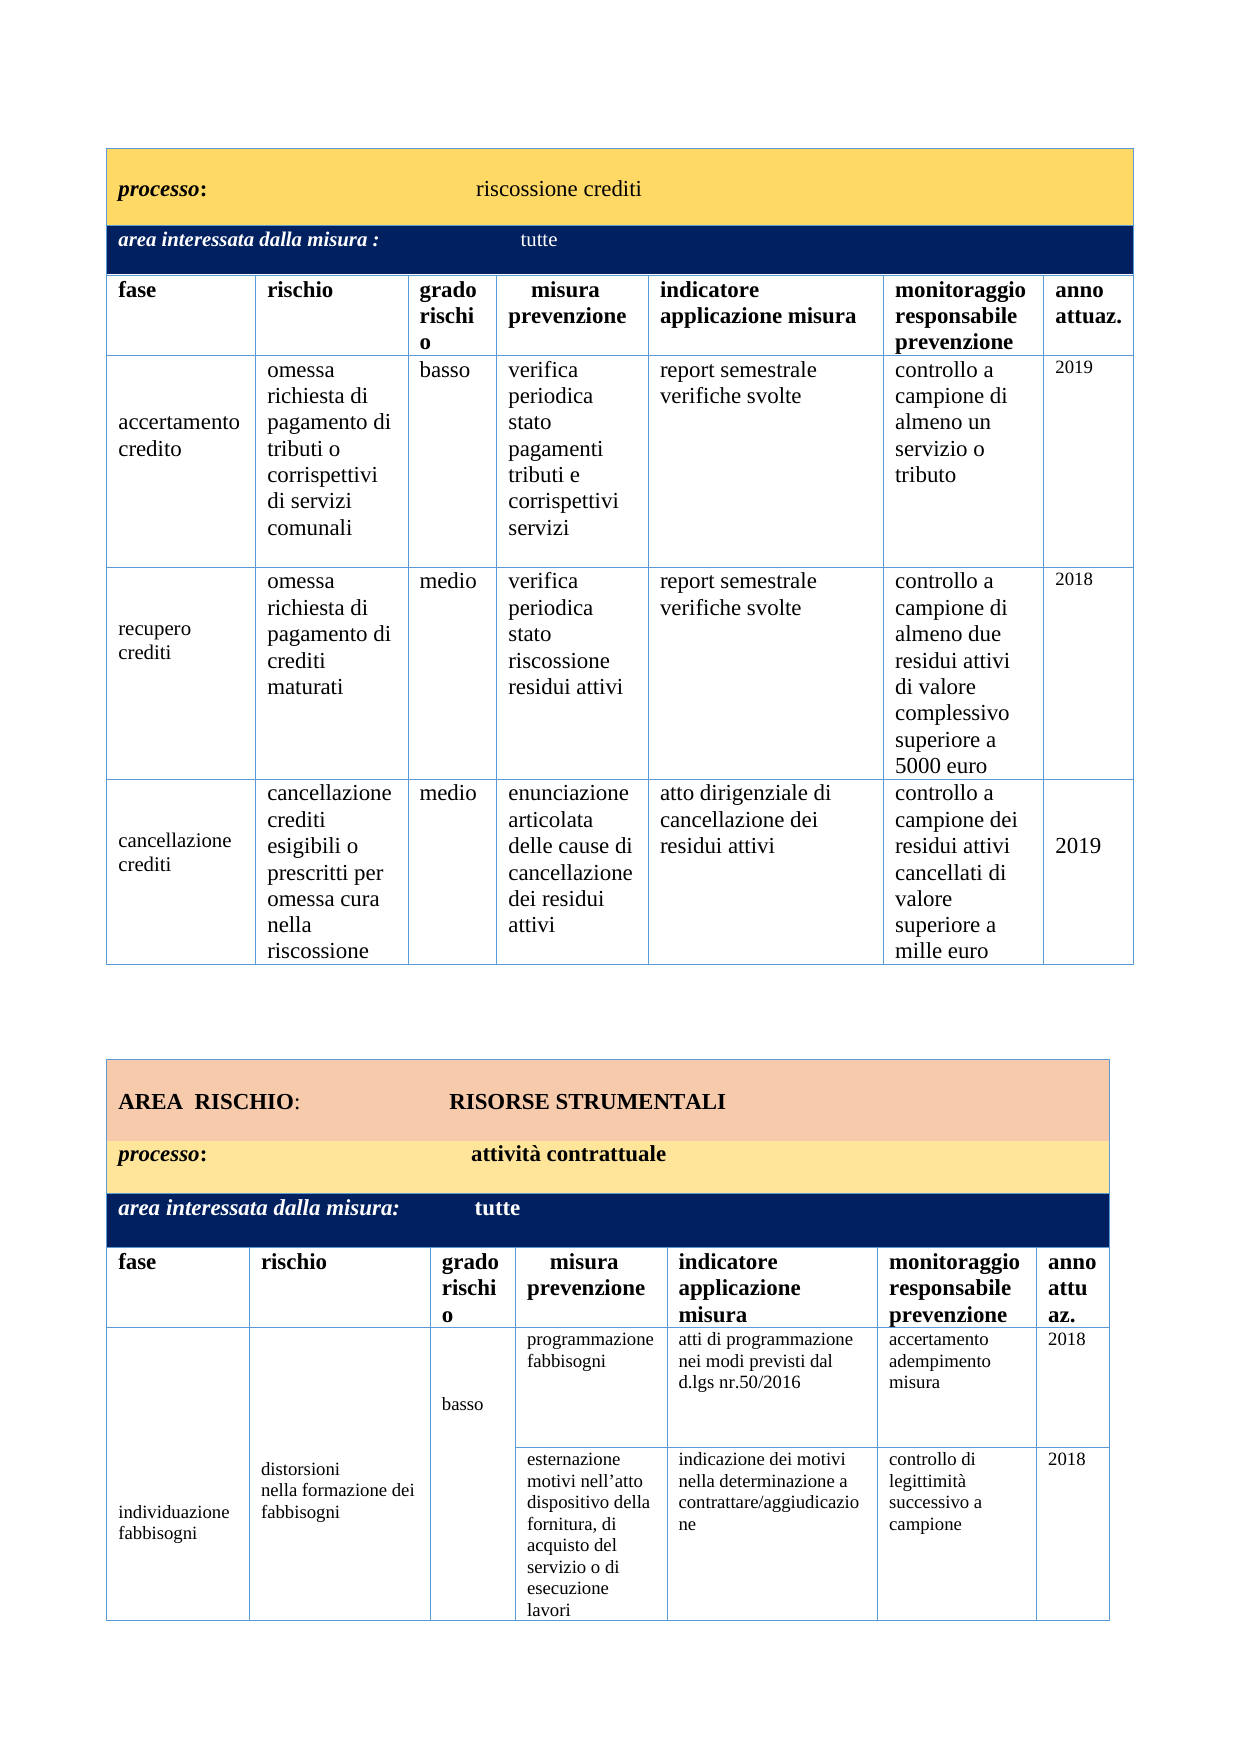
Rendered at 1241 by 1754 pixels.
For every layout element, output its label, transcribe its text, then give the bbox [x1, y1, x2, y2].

table_cell fase [107, 276, 255, 355]
table_cell controllo a campione di almeno due residui attivi di valore complessivo superiore a 5000 euro [884, 568, 1043, 778]
table_cell medio [409, 780, 496, 964]
table_cell verifica periodica stato pagamenti tributi e corrispettivi servizi [497, 356, 648, 567]
table_cell monitoraggio responsabile prevenzione [884, 276, 1043, 355]
table_cell omessa richiesta di pagamento di crediti maturati [256, 568, 408, 778]
table_cell anno attuaz. [1037, 1248, 1109, 1327]
table_cell rischio [250, 1248, 430, 1327]
table_cell accertamento adempimento misura [878, 1328, 1036, 1447]
table_cell basso [431, 1328, 515, 1620]
table_cell recupero crediti [107, 568, 255, 778]
table_cell grado rischio [431, 1248, 515, 1327]
table_cell indicatore applicazione misura [668, 1248, 877, 1327]
table_cell programmazione fabbisogni [516, 1328, 667, 1447]
table_cell processo: riscossione crediti [107, 149, 1133, 225]
table_cell 2018 [1044, 568, 1133, 778]
table_cell controllo a campione di almeno un servizio o tributo [884, 356, 1043, 567]
table_cell 2018 [1037, 1448, 1109, 1620]
table_cell report semestrale verifiche svolte [649, 568, 883, 778]
table_cell 2018 [1037, 1328, 1109, 1447]
table_cell area interessata dalla misura: tutte [107, 1194, 1109, 1247]
table_cell monitoraggio responsabile prevenzione [878, 1248, 1036, 1327]
table_cell anno attuaz. [1044, 276, 1133, 355]
table_cell cancellazione crediti [107, 780, 255, 964]
table_cell omessa richiesta di pagamento di tributi o corrispettivi di servizi comunali [256, 356, 408, 567]
table_cell 2019 [1044, 356, 1133, 567]
table_cell individuazione fabbisogni [107, 1328, 249, 1620]
table_cell indicatore applicazione misura [649, 276, 883, 355]
table_cell accertamento credito [107, 356, 255, 567]
table_cell atto dirigenziale di cancellazione dei residui attivi [649, 780, 883, 964]
table_cell medio [409, 568, 496, 778]
table_cell enunciazione articolata delle cause di cancellazione dei residui attivi [497, 780, 648, 964]
table_cell processo: attività contrattuale [107, 1141, 1109, 1193]
table_cell cancellazione crediti esigibili o prescritti per omessa cura nella riscossione [256, 780, 408, 964]
table_cell misura prevenzione [516, 1248, 667, 1327]
table_cell verifica periodica stato riscossione residui attivi [497, 568, 648, 778]
table_cell rischio [256, 276, 408, 355]
table_cell fase [107, 1248, 249, 1327]
table_cell atti di programmazione nei modi previsti dal d.lgs nr.50/2016 [668, 1328, 877, 1447]
table_cell indicazione dei motivi nella determinazione a contrattare/aggiudicazione [668, 1448, 877, 1620]
table_cell controllo a campione dei residui attivi cancellati di valore superiore a mille euro [884, 780, 1043, 964]
table_cell misura prevenzione [497, 276, 648, 355]
table_cell basso [409, 356, 496, 567]
table_cell distorsioni nella formazione dei fabbisogni [250, 1328, 430, 1620]
table_cell area interessata dalla misura : tutte [107, 226, 1133, 274]
table_cell grado rischio [409, 276, 496, 355]
table_cell 2019 [1044, 780, 1133, 964]
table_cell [878, 1448, 1036, 1620]
table_cell esternazione motivi nell’atto dispositivo della fornitura, di acquisto del servizio o di esecuzione lavori [516, 1448, 667, 1620]
table_header AREA RISCHIO: RISORSE STRUMENTALI [107, 1060, 1109, 1141]
table_cell report semestrale verifiche svolte [649, 356, 883, 567]
